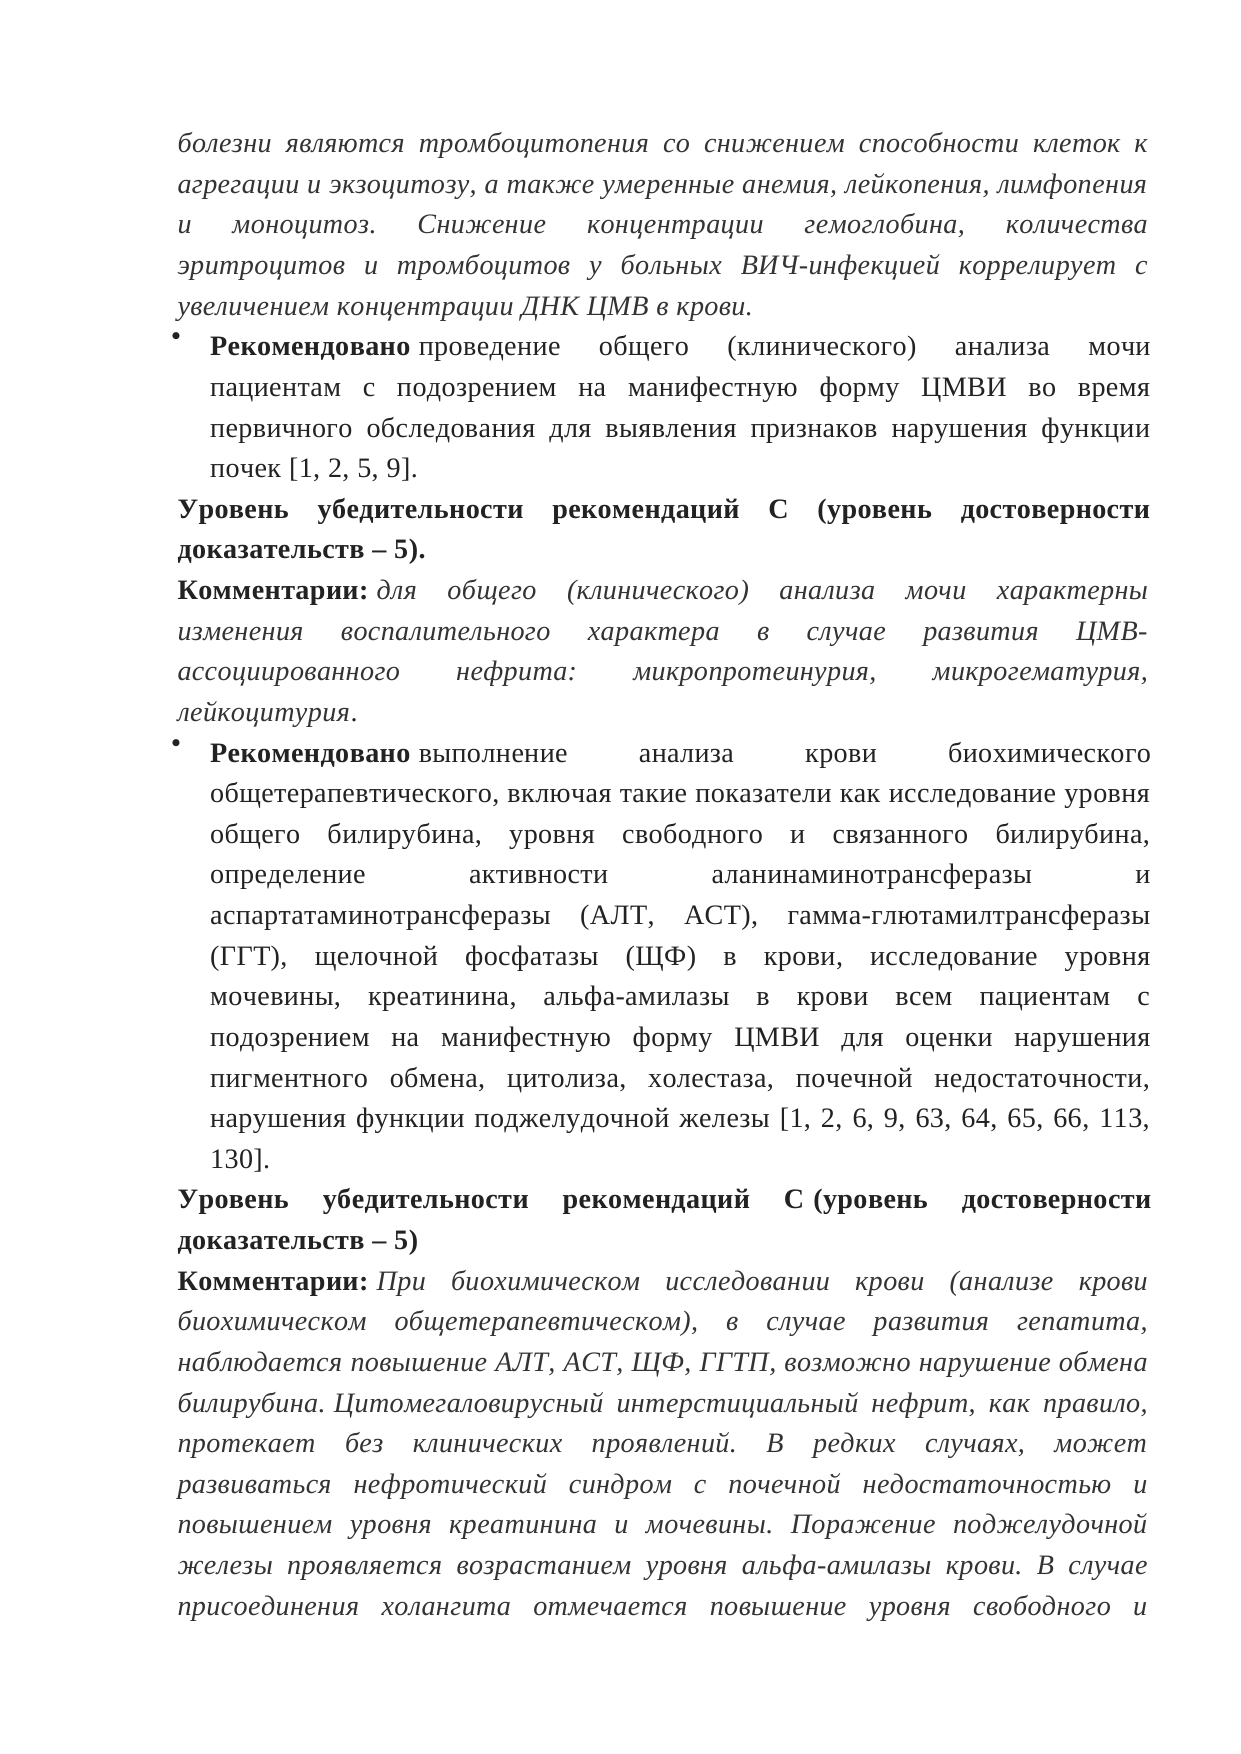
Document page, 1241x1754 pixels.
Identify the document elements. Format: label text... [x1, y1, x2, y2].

list Рекомендовано проведение общего (клинического) анализа мочи пациентам с подозрением на манифестную форму ЦМВИ во время первичного обследования для выявления признаков нарушения функции почек [1, 2, 5, 9]. [172, 321, 1152, 484]
text Уровень убедительности рекомендаций C (уровень достоверности доказательств – 5). [177, 484, 1152, 565]
text Комментарии: для общего (клинического) анализа мочи характерны изменения воспалительного характера в случае развития ЦМВ-ассоциированного нефрита: микропротеинурия, микрогематурия, лейкоцитурия. [177, 565, 1152, 727]
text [177, 118, 1152, 321]
text Уровень убедительности рекомендаций С (уровень достоверности доказательств – 5) [177, 1174, 1152, 1256]
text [177, 1256, 1152, 1621]
list Рекомендовано выполнение анализа крови биохимического общетерапевтического, включая такие показатели как исследование уровня общего билирубина, уровня свободного и связанного билирубина, определение активности аланинаминотрансферазы и аспартатаминотрансферазы (АЛТ, АСТ), гамма-глютамилтрансферазы (ГГТ), щелочной фосфатазы (ЩФ) в крови, исследование уровня мочевины, креатинина, альфа-амилазы в крови всем пациентам с подозрением на манифестную форму ЦМВИ для оценки нарушения пигментного обмена, цитолиза, холестаза, почечной недостаточности, нарушения функции поджелудочной железы [1, 2, 6, 9, 63, 64, 65, 66, 113, 130]. [172, 727, 1152, 1174]
